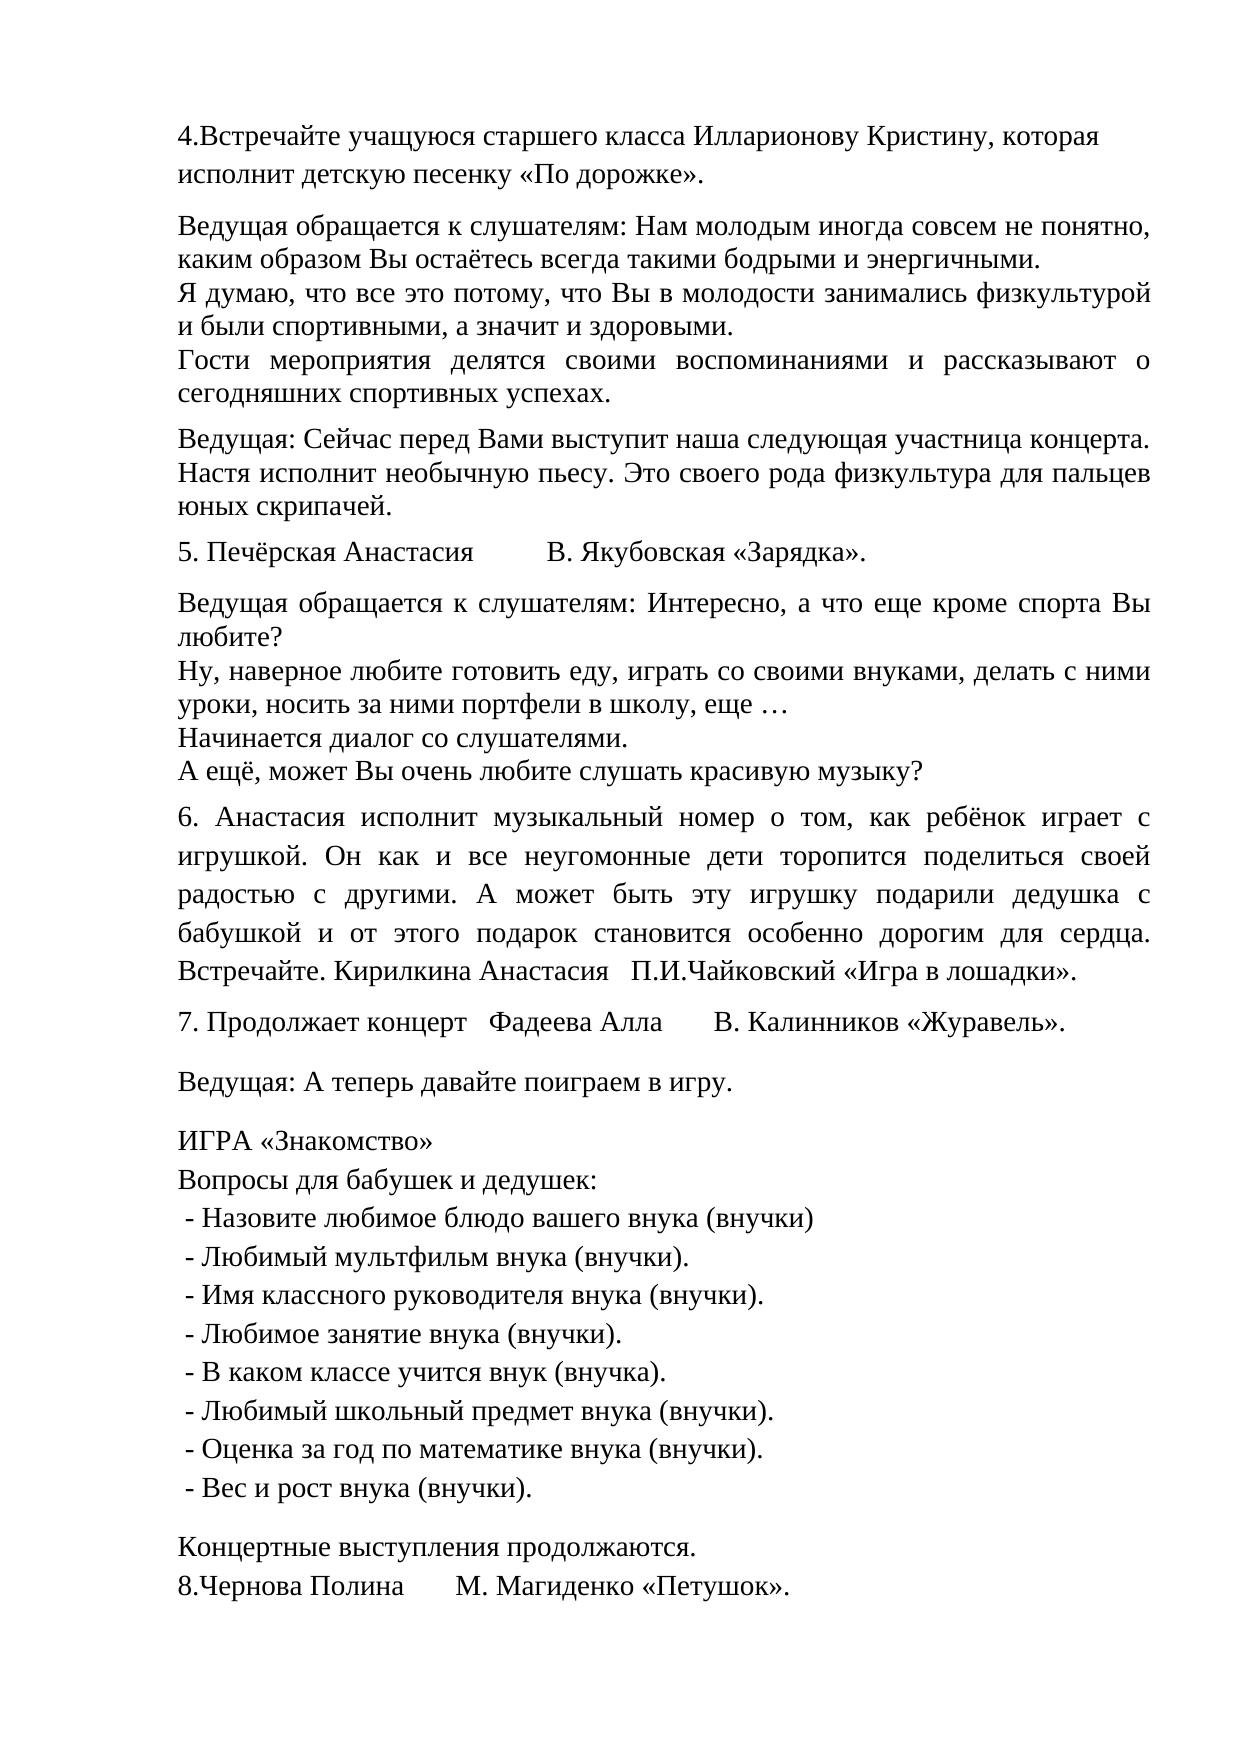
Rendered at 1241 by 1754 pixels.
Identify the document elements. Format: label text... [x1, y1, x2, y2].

text 4.Встречайте учащуюся старшего класса Илларионову Кристину, которая исполнит детскую песенку «По дорожке». [177, 118, 1152, 190]
text А ещё, может Вы очень любите слушать красивую музыку? [177, 753, 1152, 787]
text Я думаю, что все это потому, что Вы в молодости занимались физкультурой и были спортивными, а значит и здоровыми. [177, 275, 1152, 342]
text Начинается диалог со слушателями. [177, 720, 1152, 753]
text Настя исполнит необычную пьесу. Это своего рода физкультура для пальцев юных скрипачей. [177, 455, 1152, 522]
text Ведущая: А теперь давайте поиграем в игру. [177, 1064, 1152, 1097]
text Концертные выступления продолжаются. [177, 1529, 1152, 1563]
text 7. Продолжает концерт Фадеева Алла В. Калинников «Журавель». [177, 1004, 1152, 1038]
text 8.Чернова Полина М. Магиденко «Петушок». [177, 1568, 1152, 1602]
text Гости мероприятия делятся своими воспоминаниями и рассказывают о сегодняшних спортивных успехах. [177, 342, 1152, 409]
text Ведущая: Сейчас перед Вами выступит наша следующая участница концерта. [177, 421, 1152, 455]
text 6. Анастасия исполнит музыкальный номер о том, как ребёнок играет с игрушкой. Он как и все неугомонные дети торопится поделиться своей радостью с другими. А может быть эту игрушку подарили дедушка с бабушкой и от этого подарок становится особенно дорогим для сердца. Встречайте. Кирилкина Анастасия П.И.Чайковский «Игра в лошадки». [177, 799, 1152, 987]
text Ведущая обращается к слушателям: Интересно, а что еще кроме спорта Вы любите? [177, 586, 1152, 653]
text Ведущая обращается к слушателям: Нам молодым иногда совсем не понятно, каким образом Вы остаётесь всегда такими бодрыми и энергичными. [177, 208, 1152, 275]
text Ну, наверное любите готовить еду, играть со своими внуками, делать с ними уроки, носить за ними портфели в школу, еще … [177, 653, 1152, 720]
text ИГРА «Знакомство» Вопросы для бабушек и дедушек: - Назовите любимое блюдо вашего внука (внучки) - Любимый мультфильм внука (внучки). - Имя классного руководителя внука (внучки). - Любимое занятие внука (внучки). - В каком классе учится внук (внучка). - Любимый школьный предмет внука (внучки). - Оценка за год по математике внука (внучки). - Вес и рост внука (внучки). [177, 1123, 1152, 1504]
text 5. Печёрская Анастасия В. Якубовская «Зарядка». [177, 534, 1152, 568]
